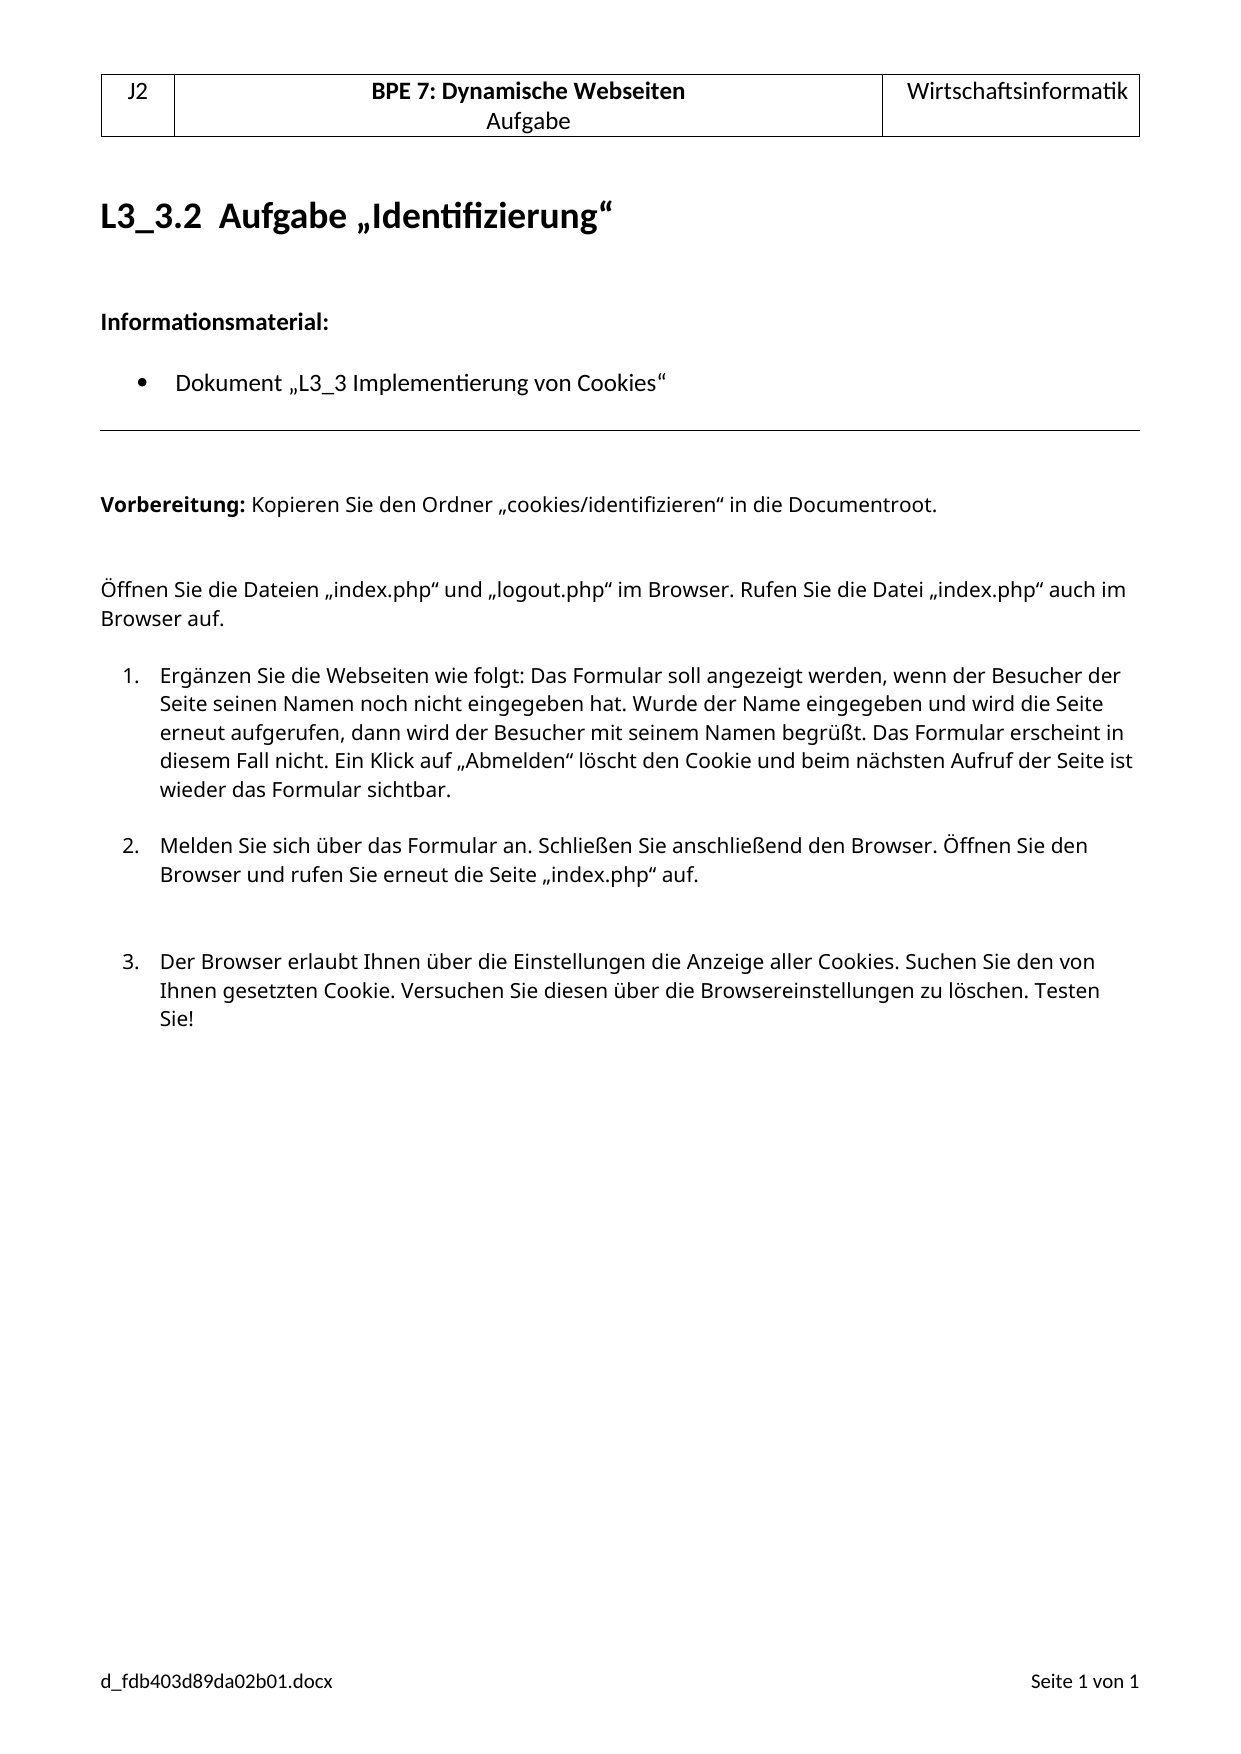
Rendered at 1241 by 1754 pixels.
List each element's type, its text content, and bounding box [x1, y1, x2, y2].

text Vorbereitung: Kopieren Sie den Ordner „cookies/identifizieren“ in die Documentroot. [100, 490, 1140, 519]
list Dokument „L3_3 Implementierung von Cookies“ [138, 367, 1140, 397]
subtitle L3_3.2 Aufgabe „Identifizierung“ [100, 192, 1140, 238]
text Öffnen Sie die Dateien „index.php“ und „logout.php“ im Browser. Rufen Sie die Datei „index.php“ auch im Browser auf. [100, 576, 1140, 632]
list Ergänzen Sie die Webseiten wie folgt: Das Formular soll angezeigt werden, wenn der Besucher der Seite seinen Namen noch nicht eingegeben hat. Wurde der Name eingegeben und wird die Seite erneut aufgerufen, dann wird der Besucher mit seinem Namen begrüßt. Das Formular erscheint in diesem Fall nicht. Ein Klick auf „Abmelden“ löscht den Cookie und beim nächsten Aufruf der Seite ist wieder das Formular sichtbar. [122, 661, 1140, 803]
list Melden Sie sich über das Formular an. Schließen Sie anschließend den Browser. Öffnen Sie den Browser und rufen Sie erneut die Seite „index.php“ auf. [122, 832, 1140, 919]
text Informationsmaterial: [100, 306, 1140, 367]
list Der Browser erlaubt Ihnen über die Einstellungen die Anzeige aller Cookies. Suchen Sie den von Ihnen gesetzten Cookie. Versuchen Sie diesen über die Browsereinstellungen zu löschen. Testen Sie! [122, 947, 1140, 1033]
